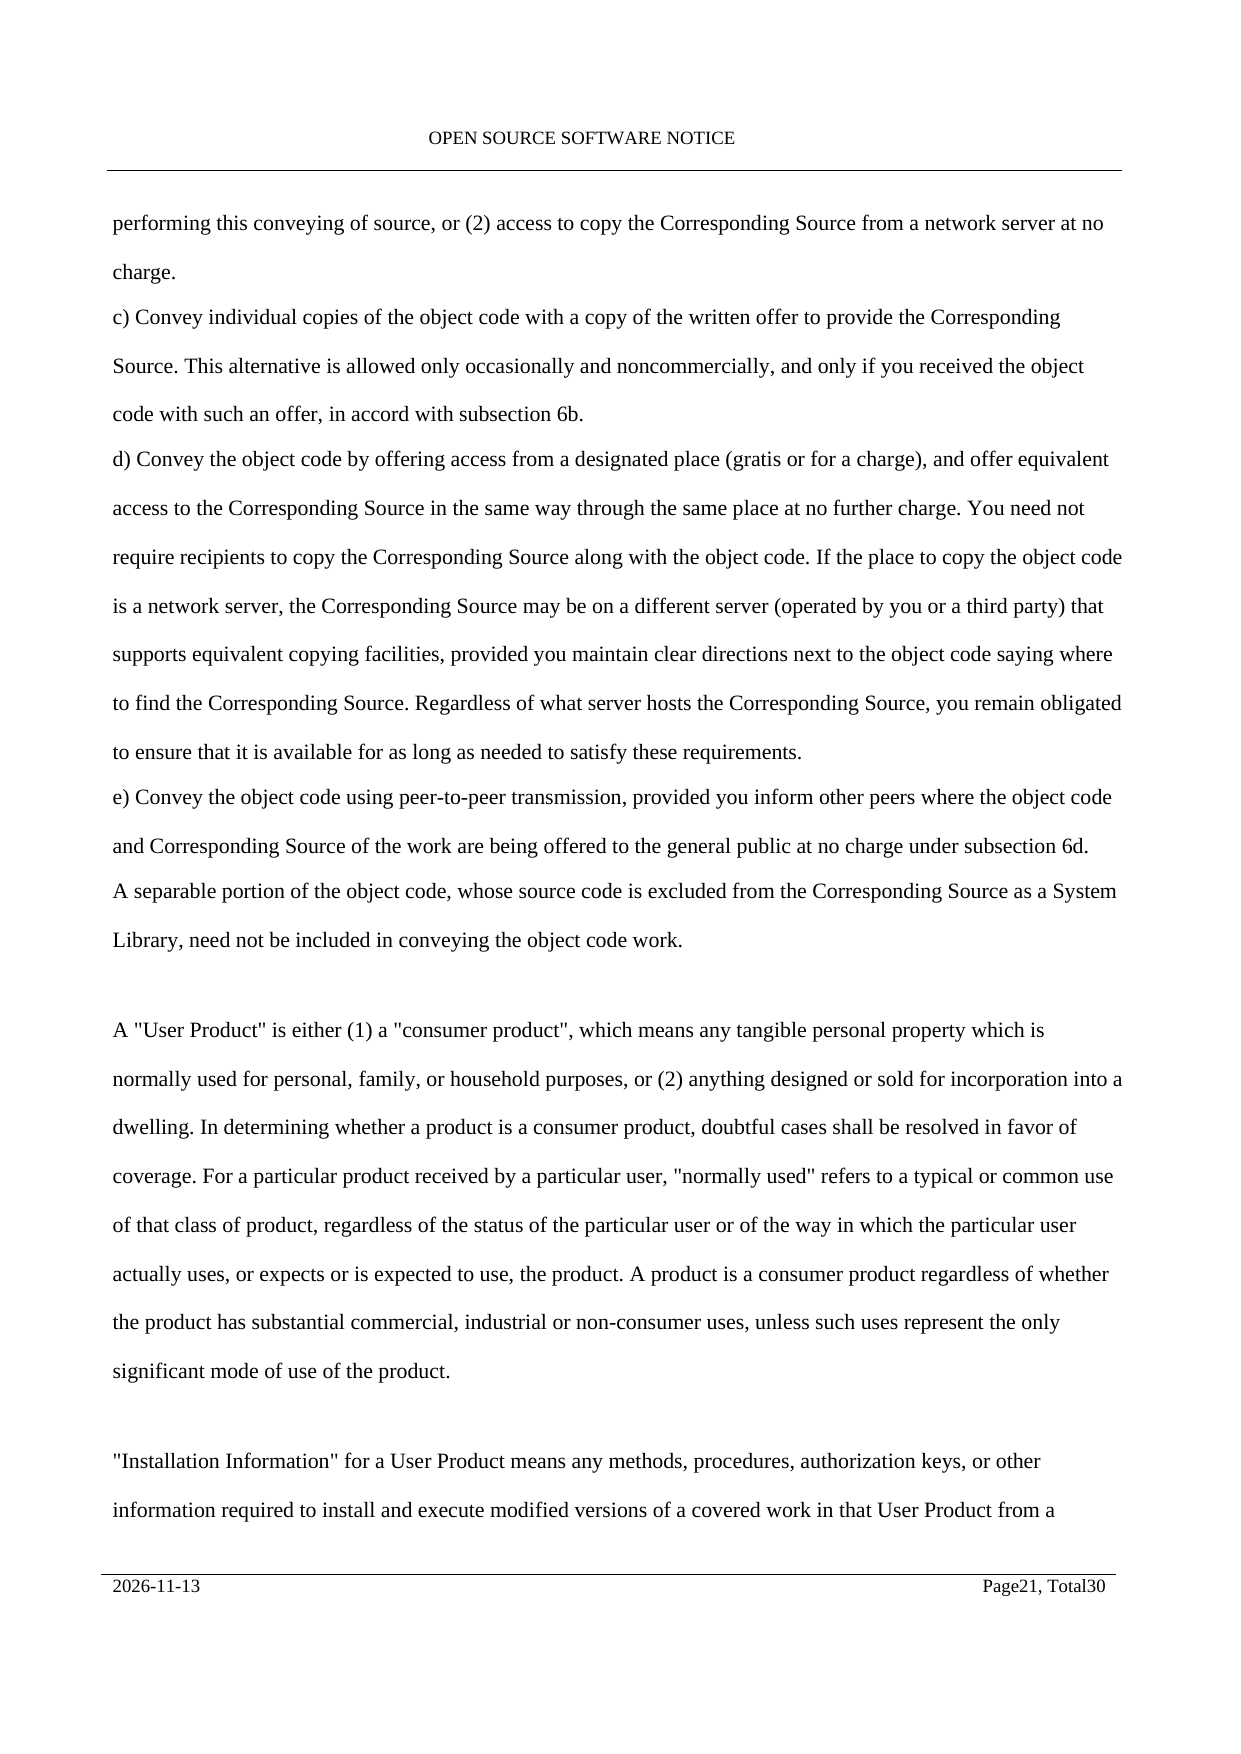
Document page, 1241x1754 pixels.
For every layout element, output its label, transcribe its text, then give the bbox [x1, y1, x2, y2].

text A "User Product" is either (1) a "consumer product", which means any tangible personal property which is normally used for personal, family, or household purposes, or (2) anything designed or sold for incorporation into a dwelling. In determining whether a product is a consumer product, doubtful cases shall be resolved in favor of coverage. For a particular product received by a particular user, "normally used" refers to a typical or common use of that class of product, regardless of the status of the particular user or of the way in which the particular user actually uses, or expects or is expected to use, the product. A product is a consumer product regardless of whether the product has substantial commercial, industrial or non-consumer uses, unless such uses represent the only significant mode of use of the product. [112, 1013, 1128, 1387]
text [112, 1445, 1128, 1526]
text d) Convey the object code by offering access from a designated place (gratis or for a charge), and offer equivalent access to the Corresponding Source in the same way through the same place at no further charge. You need not require recipients to copy the Corresponding Source along with the object code. If the place to copy the object code is a network server, the Corresponding Source may be on a different server (operated by you or a third party) that supports equivalent copying facilities, provided you maintain clear directions next to the object code saying where to find the Corresponding Source. Regardless of what server hosts the Corresponding Source, you remain obligated to ensure that it is available for as long as needed to satisfy these requirements. [112, 443, 1128, 768]
text A separable portion of the object code, whose source code is excluded from the Corresponding Source as a System Library, need not be included in conveying the object code work. [112, 874, 1128, 956]
text c) Convey individual copies of the object code with a copy of the written offer to provide the Corresponding Source. This alternative is allowed only occasionally and noncommercially, and only if you received the object code with such an offer, in accord with subsection 6b. [112, 300, 1128, 430]
text e) Convey the object code using peer-to-peer transmission, provided you inform other peers where the object code and Corresponding Source of the work are being offered to the general public at no charge under subsection 6d. [112, 780, 1128, 862]
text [112, 206, 1128, 288]
